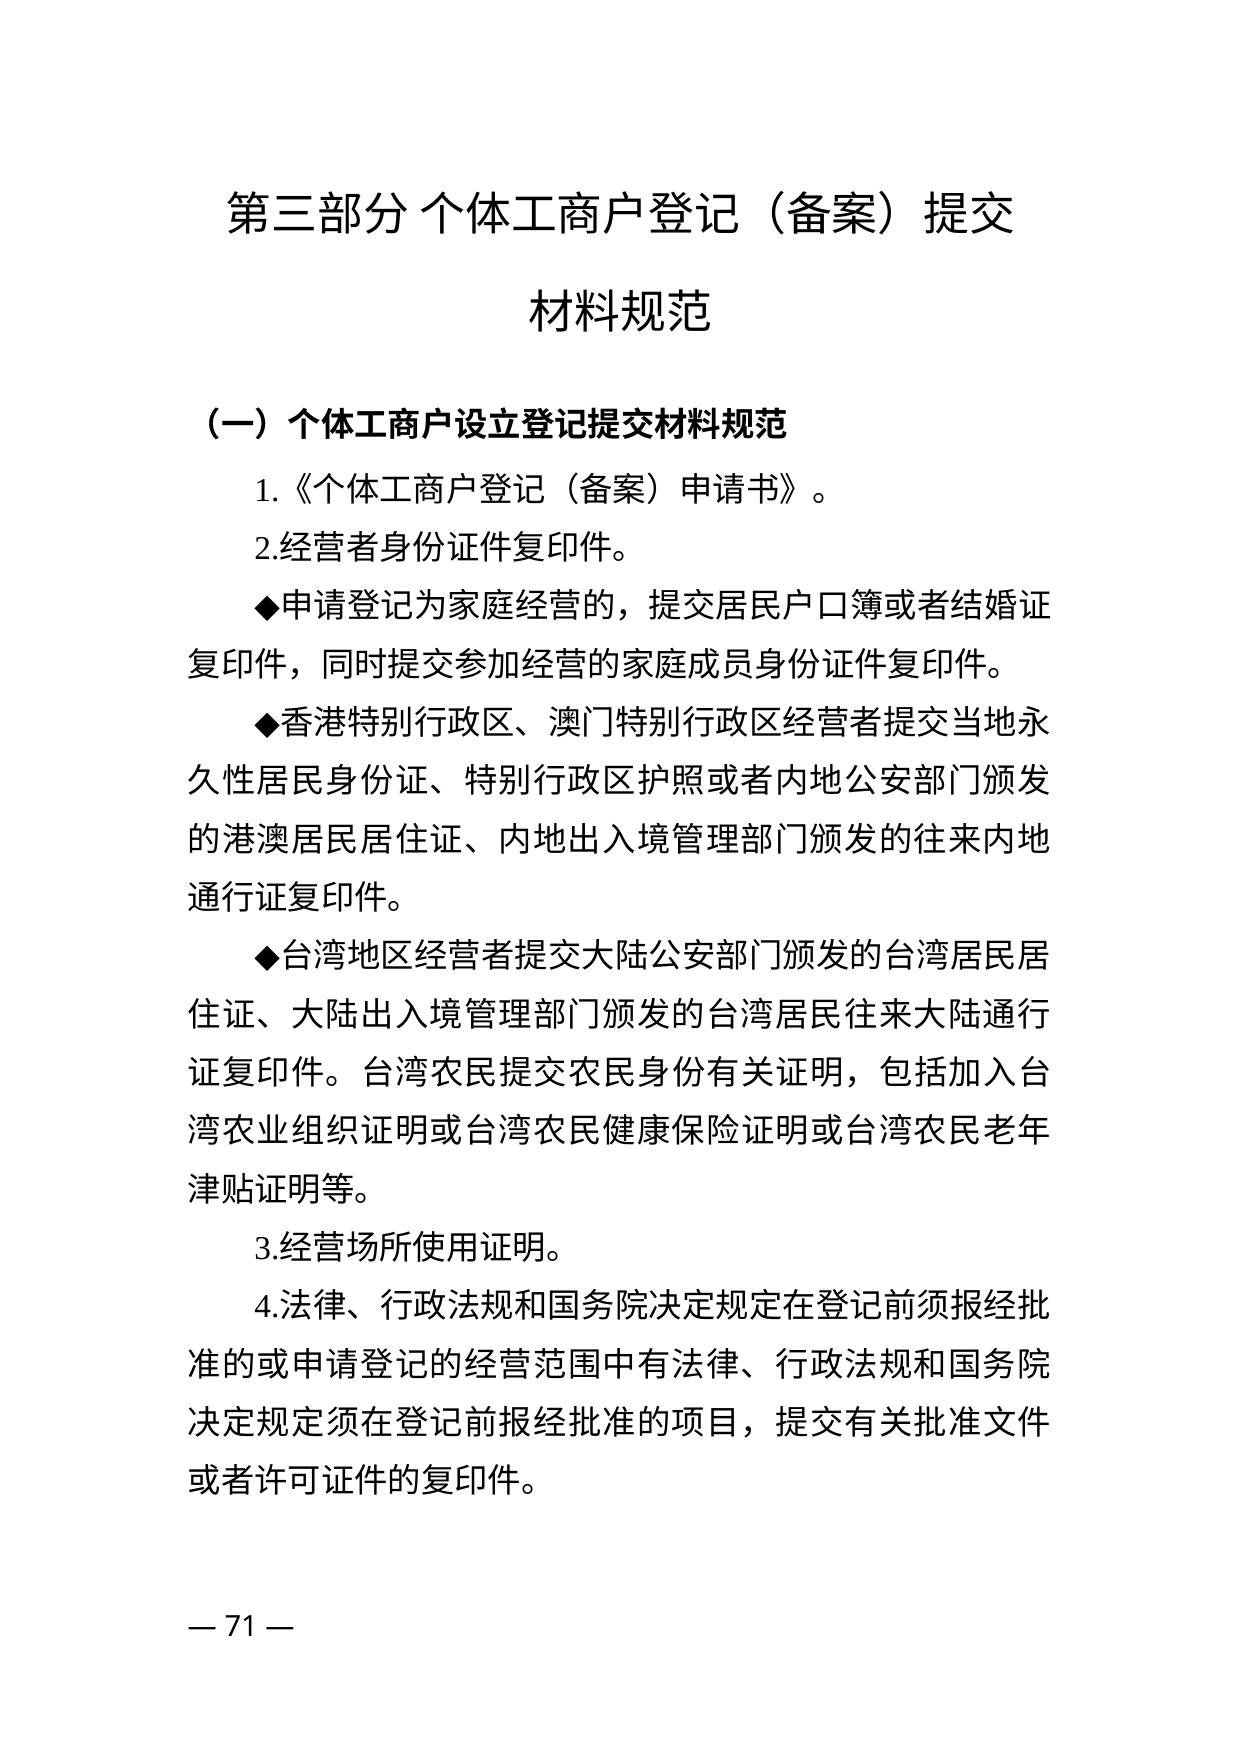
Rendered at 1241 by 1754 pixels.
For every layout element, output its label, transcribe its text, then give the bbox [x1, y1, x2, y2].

text 1.《个体工商户登记（备案）申请书》。 [187, 454, 1053, 513]
text ◆香港特别行政区、澳门特别行政区经营者提交当地永久性居民身份证、特别行政区护照或者内地公安部门颁发的港澳居民居住证、内地出入境管理部门颁发的往来内地通行证复印件。 [187, 688, 1053, 921]
text 3.经营场所使用证明。 [187, 1213, 1053, 1271]
text ◆台湾地区经营者提交大陆公安部门颁发的台湾居民居住证、大陆出入境管理部门颁发的台湾居民往来大陆通行证复印件。台湾农民提交农民身份有关证明，包括加入台湾农业组织证明或台湾农民健康保险证明或台湾农民老年津贴证明等。 [187, 921, 1053, 1213]
subtitle 第三部分 个体工商户登记（备案）提交 [187, 162, 1053, 259]
text 2.经营者身份证件复印件。 [187, 513, 1053, 571]
subtitle 材料规范 [187, 259, 1053, 357]
text ◆申请登记为家庭经营的，提交居民户口簿或者结婚证复印件，同时提交参加经营的家庭成员身份证件复印件。 [187, 571, 1053, 688]
text 4.法律、行政法规和国务院决定规定在登记前须报经批准的或申请登记的经营范围中有法律、行政法规和国务院决定规定须在登记前报经批准的项目，提交有关批准文件或者许可证件的复印件。 [187, 1271, 1053, 1504]
subtitle （一）个体工商户设立登记提交材料规范 [187, 389, 1053, 454]
